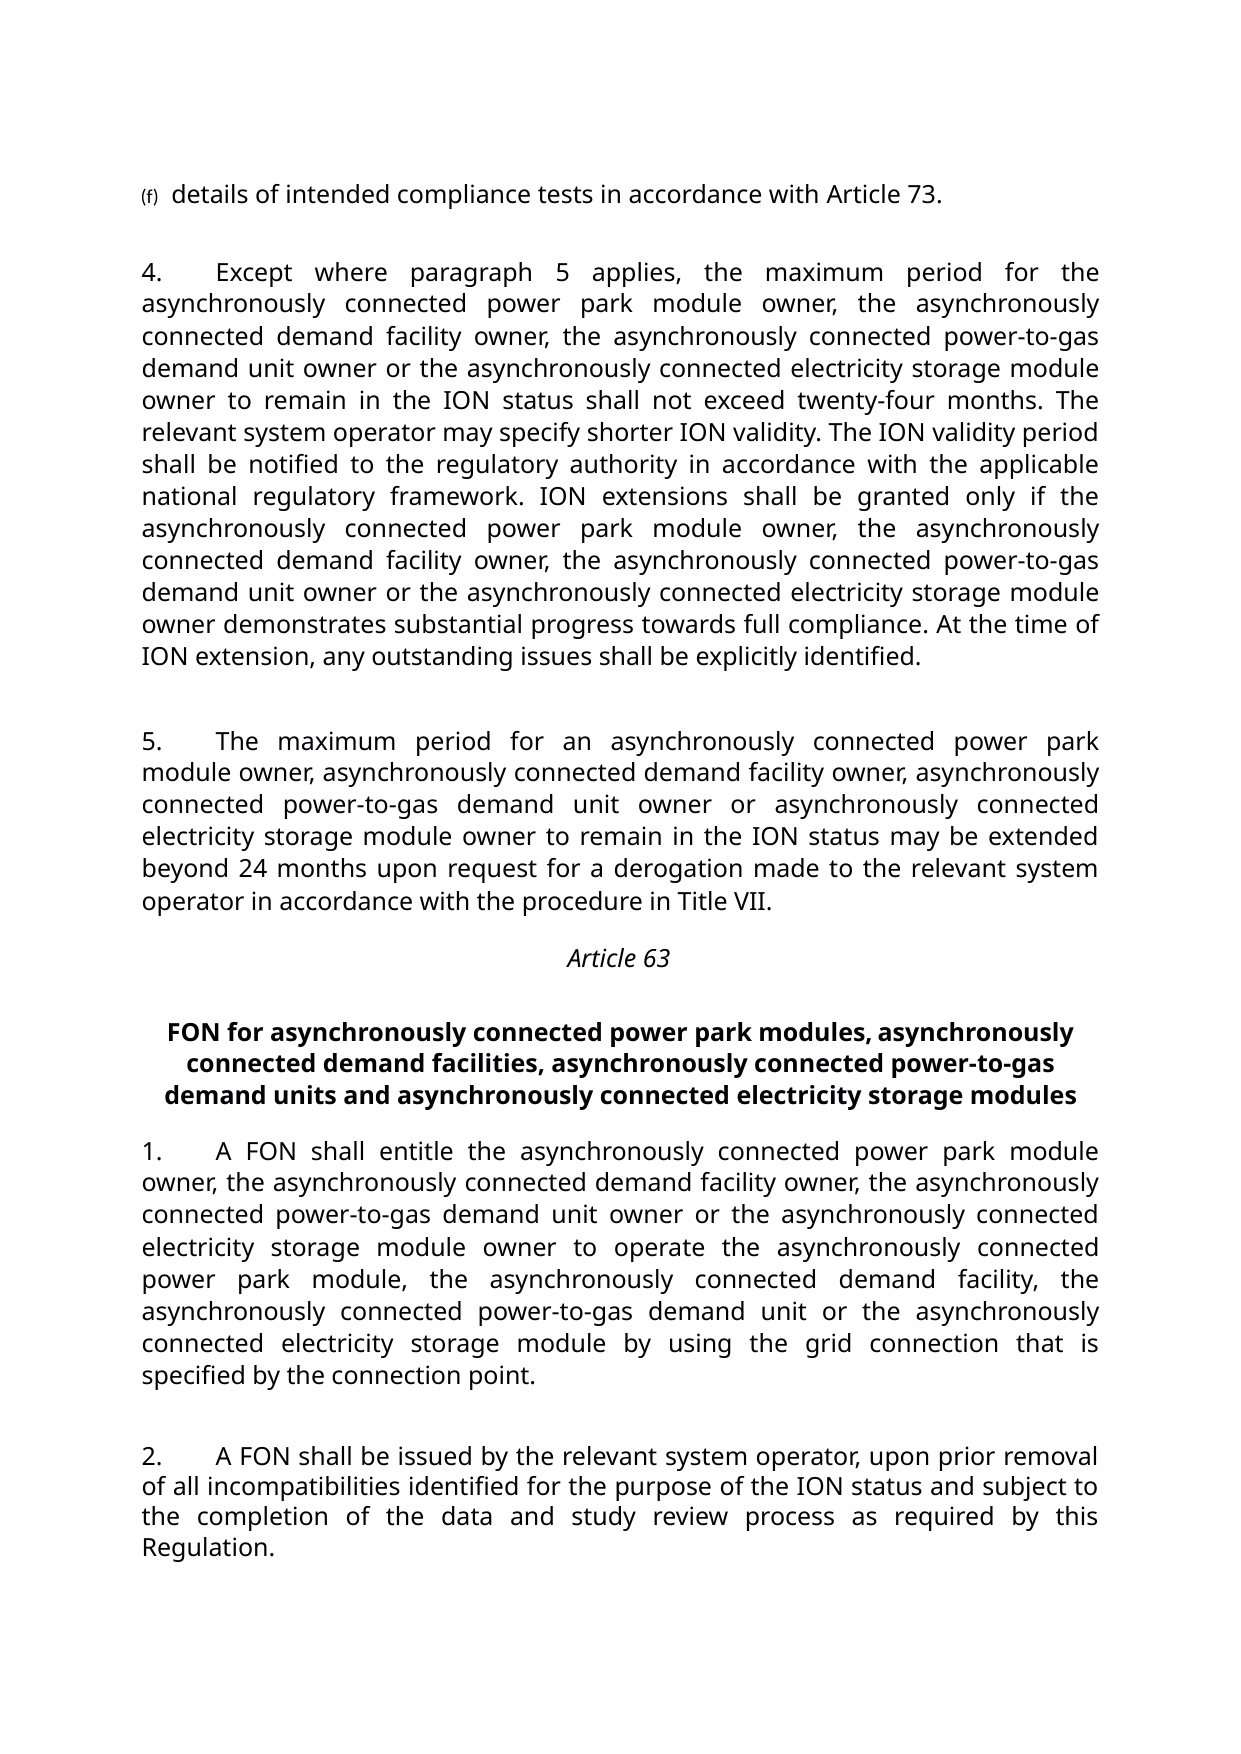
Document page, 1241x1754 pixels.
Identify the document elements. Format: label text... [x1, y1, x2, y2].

list Except where paragraph 5 applies, the maximum period for the asynchronously connected power park module owner, the asynchronously connected demand facility owner, the asynchronously connected power-to-gas demand unit owner or the asynchronously connected electricity storage module owner to remain in the ION status shall not exceed twenty-four months. The relevant system operator may specify shorter ION validity. The ION validity period shall be notified to the regulatory authority in accordance with the applicable national regulatory framework. ION extensions shall be granted only if the asynchronously connected power park module owner, the asynchronously connected demand facility owner, the asynchronously connected power-to-gas demand unit owner or the asynchronously connected electricity storage module owner demonstrates substantial progress towards full compliance. At the time of ION extension, any outstanding issues shall be explicitly identified. [141, 256, 1100, 673]
subtitle Article 63 [140, 941, 1100, 975]
list The maximum period for an asynchronously connected power park module owner, asynchronously connected demand facility owner, asynchronously connected power-to-gas demand unit owner or asynchronously connected electricity storage module owner to remain in the ION status may be extended beyond 24 months upon request for a derogation made to the relevant system operator in accordance with the procedure in Title VII. [141, 725, 1100, 917]
list details of intended compliance tests in accordance with Article 73. [140, 176, 1100, 210]
text FON for asynchronously connected power park modules, asynchronously connected demand facilities, asynchronously connected power-to-gas demand units and asynchronously connected electricity storage modules [140, 1016, 1100, 1112]
list A FON shall be issued by the relevant system operator, upon prior removal of all incompatibilities identified for the purpose of the ION status and subject to the completion of the data and study review process as required by this Regulation. [141, 1441, 1100, 1564]
list A FON shall entitle the asynchronously connected power park module owner, the asynchronously connected demand facility owner, the asynchronously connected power-to-gas demand unit owner or the asynchronously connected electricity storage module owner to operate the asynchronously connected power park module, the asynchronously connected demand facility, the asynchronously connected power-to-gas demand unit or the asynchronously connected electricity storage module by using the grid connection that is specified by the connection point. [141, 1135, 1100, 1392]
